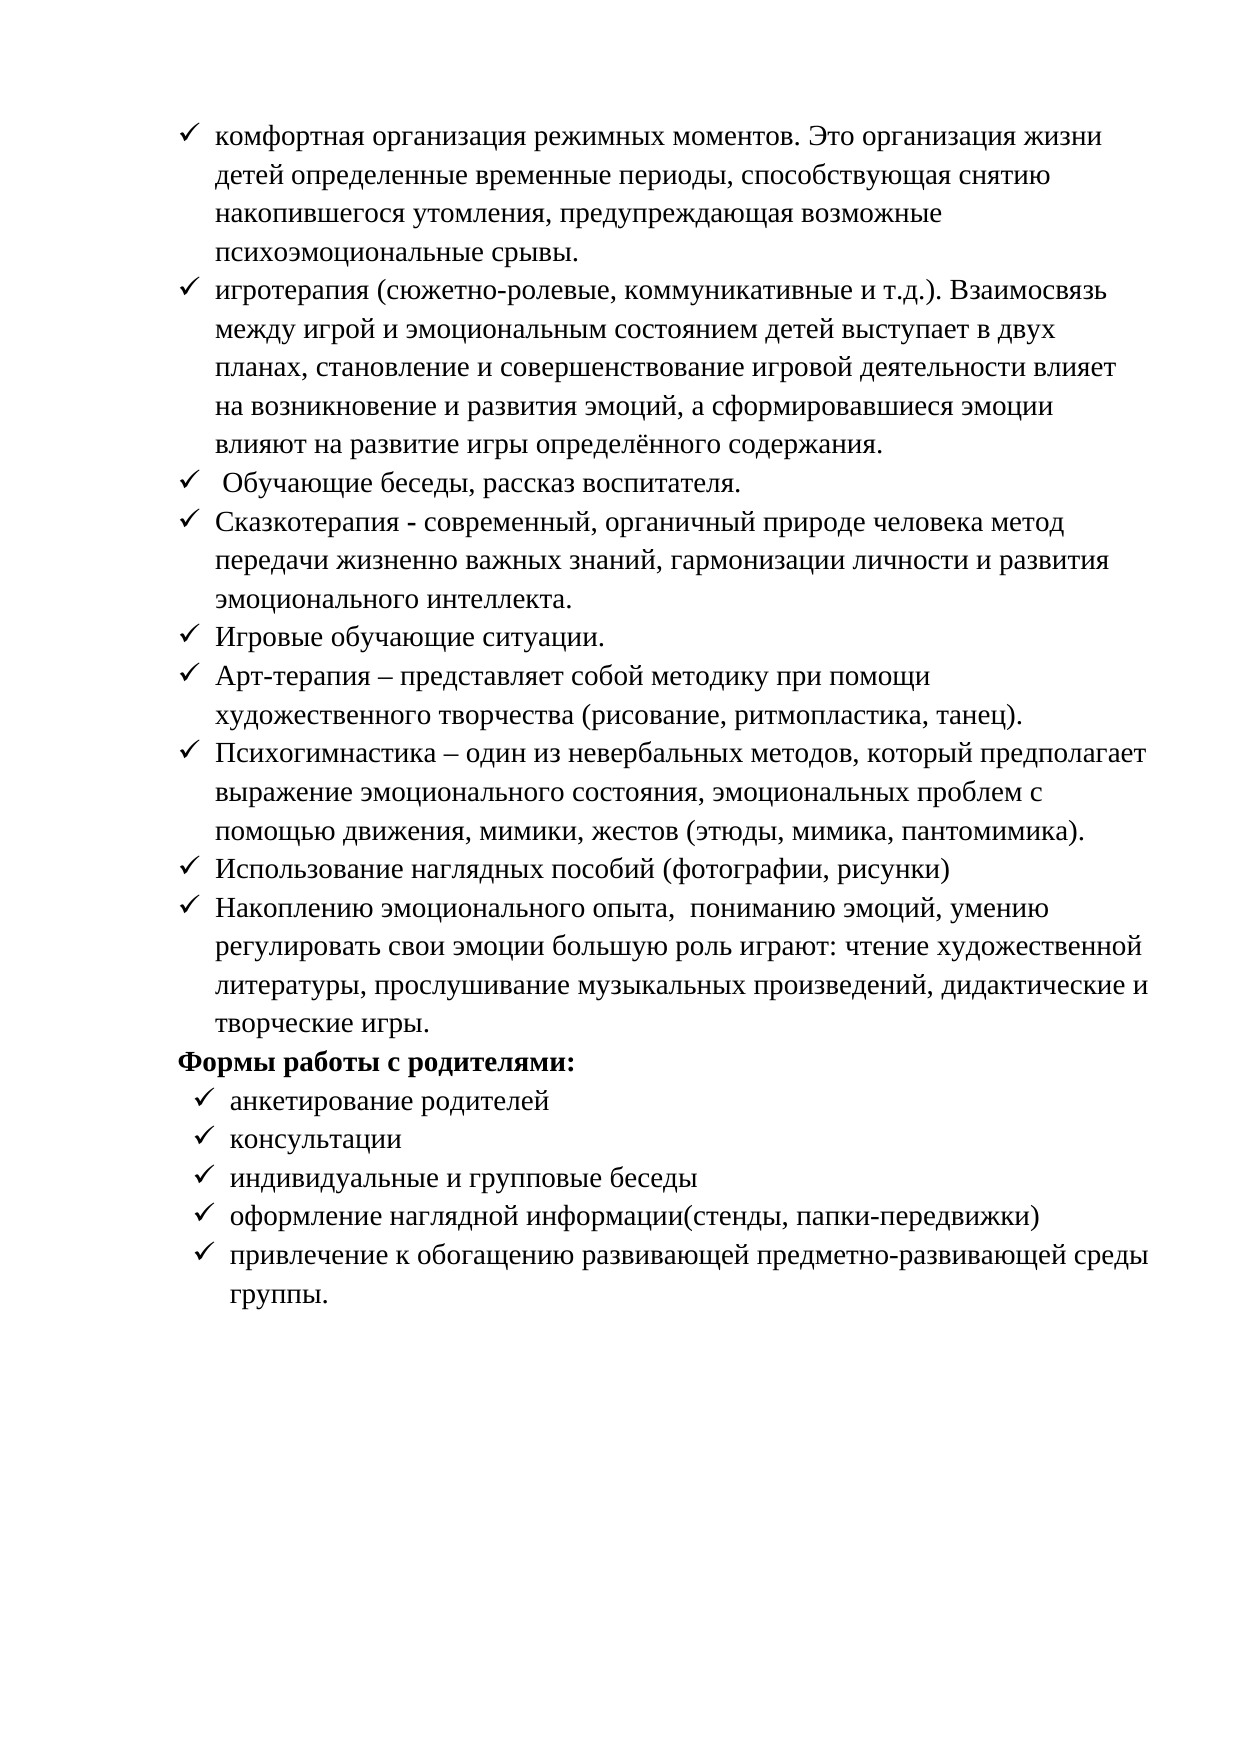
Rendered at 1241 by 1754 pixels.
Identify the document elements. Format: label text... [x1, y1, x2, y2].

list привлечение к обогащению развивающей предметно-развивающей среды группы. [192, 1237, 1152, 1309]
list консультации [192, 1121, 1152, 1155]
list Психогимнастика – один из невербальных методов, который предполагает выражение эмоционального состояния, эмоциональных проблем с помощью движения, мимики, жестов (этюды, мимика, пантомимика). [177, 735, 1152, 846]
list Накоплению эмоционального опыта, пониманию эмоций, умению регулировать свои эмоции большую роль играют: чтение художественной литературы, прослушивание музыкальных произведений, дидактические и творческие игры. [177, 890, 1152, 1039]
list игротерапия (сюжетно-ролевые, коммуникативные и т.д.). Взаимосвязь между игрой и эмоциональным состоянием детей выступает в двух планах, становление и совершенствование игровой деятельности влияет на возникновение и развития эмоций, а сформировавшиеся эмоции влияют на развитие игры определённого содержания. [177, 272, 1152, 460]
list индивидуальные и групповые беседы [192, 1160, 1152, 1193]
list комфортная организация режимных моментов. Это организация жизни детей определенные временные периоды, способствующая снятию накопившегося утомления, предупреждающая возможные психоэмоциональные срывы. [177, 118, 1152, 267]
list Обучающие беседы, рассказ воспитателя. [177, 465, 1152, 499]
list Использование наглядных пособий (фотографии, рисунки) [177, 851, 1152, 885]
list Арт-терапия – представляет собой методику при помощи художественного творчества (рисование, ритмопластика, танец). [177, 658, 1152, 730]
list оформление наглядной информации(стенды, папки-передвижки) [192, 1198, 1152, 1232]
list Игровые обучающие ситуации. [177, 619, 1152, 653]
list Сказкотерапия - современный, органичный природе человека метод передачи жизненно важных знаний, гармонизации личности и развития эмоционального интеллекта. [177, 504, 1152, 614]
text Формы работы с родителями: [177, 1044, 1152, 1078]
list анкетирование родителей [192, 1083, 1152, 1116]
